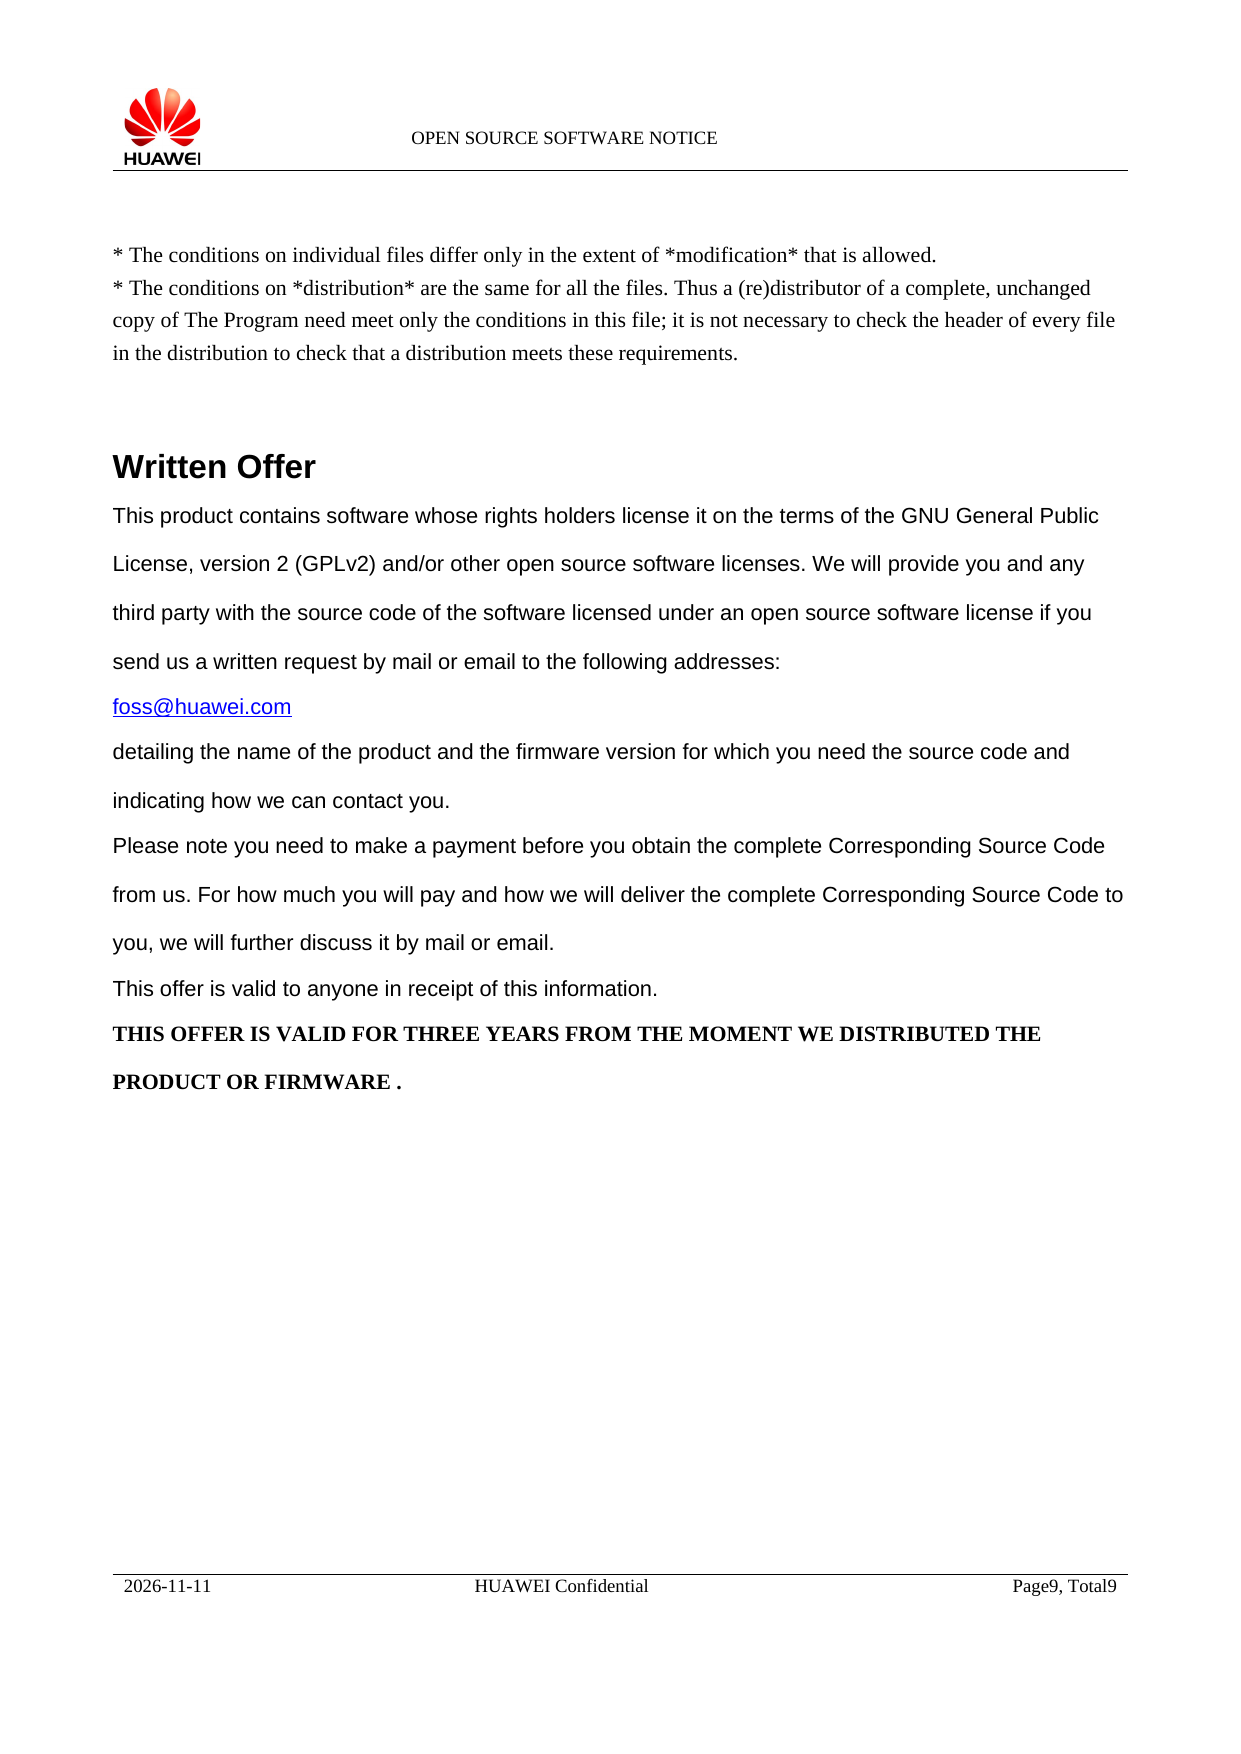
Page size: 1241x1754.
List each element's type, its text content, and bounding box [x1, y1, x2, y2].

picture [124, 88, 201, 165]
text foss@huawei.com [112, 690, 1128, 723]
text Please note you need to make a payment before you obtain the complete Corresponding Source Code from us. For how much you will pay and how we will deliver the complete Corresponding Source Code to you, we will further discuss it by mail or email. [112, 829, 1128, 959]
text Written Offer [112, 434, 1128, 499]
text This product contains software whose rights holders license it on the terms of the GNU General Public License, version 2 (GPLv2) and/or other open source software licenses. We will provide you and any third party with the source code of the software licensed under an open source software license if you send us a written request by mail or email to the following addresses: [112, 499, 1128, 678]
text This offer is valid to anyone in receipt of this information. [112, 972, 1128, 1004]
text * The conditions on *distribution* are the same for all the files. Thus a (re)distributor of a complete, unchanged copy of The Program need meet only the conditions in this file; it is not necessary to check the header of every file in the distribution to check that a distribution meets these requirements. [112, 271, 1128, 369]
text This offer is valid for three years from the moment we distributed the product or firmware . [112, 1017, 1128, 1098]
text * The conditions on individual files differ only in the extent of *modification* that is allowed. [112, 239, 1128, 271]
text detailing the name of the product and the firmware version for which you need the source code and indicating how we can contact you. [112, 735, 1128, 817]
